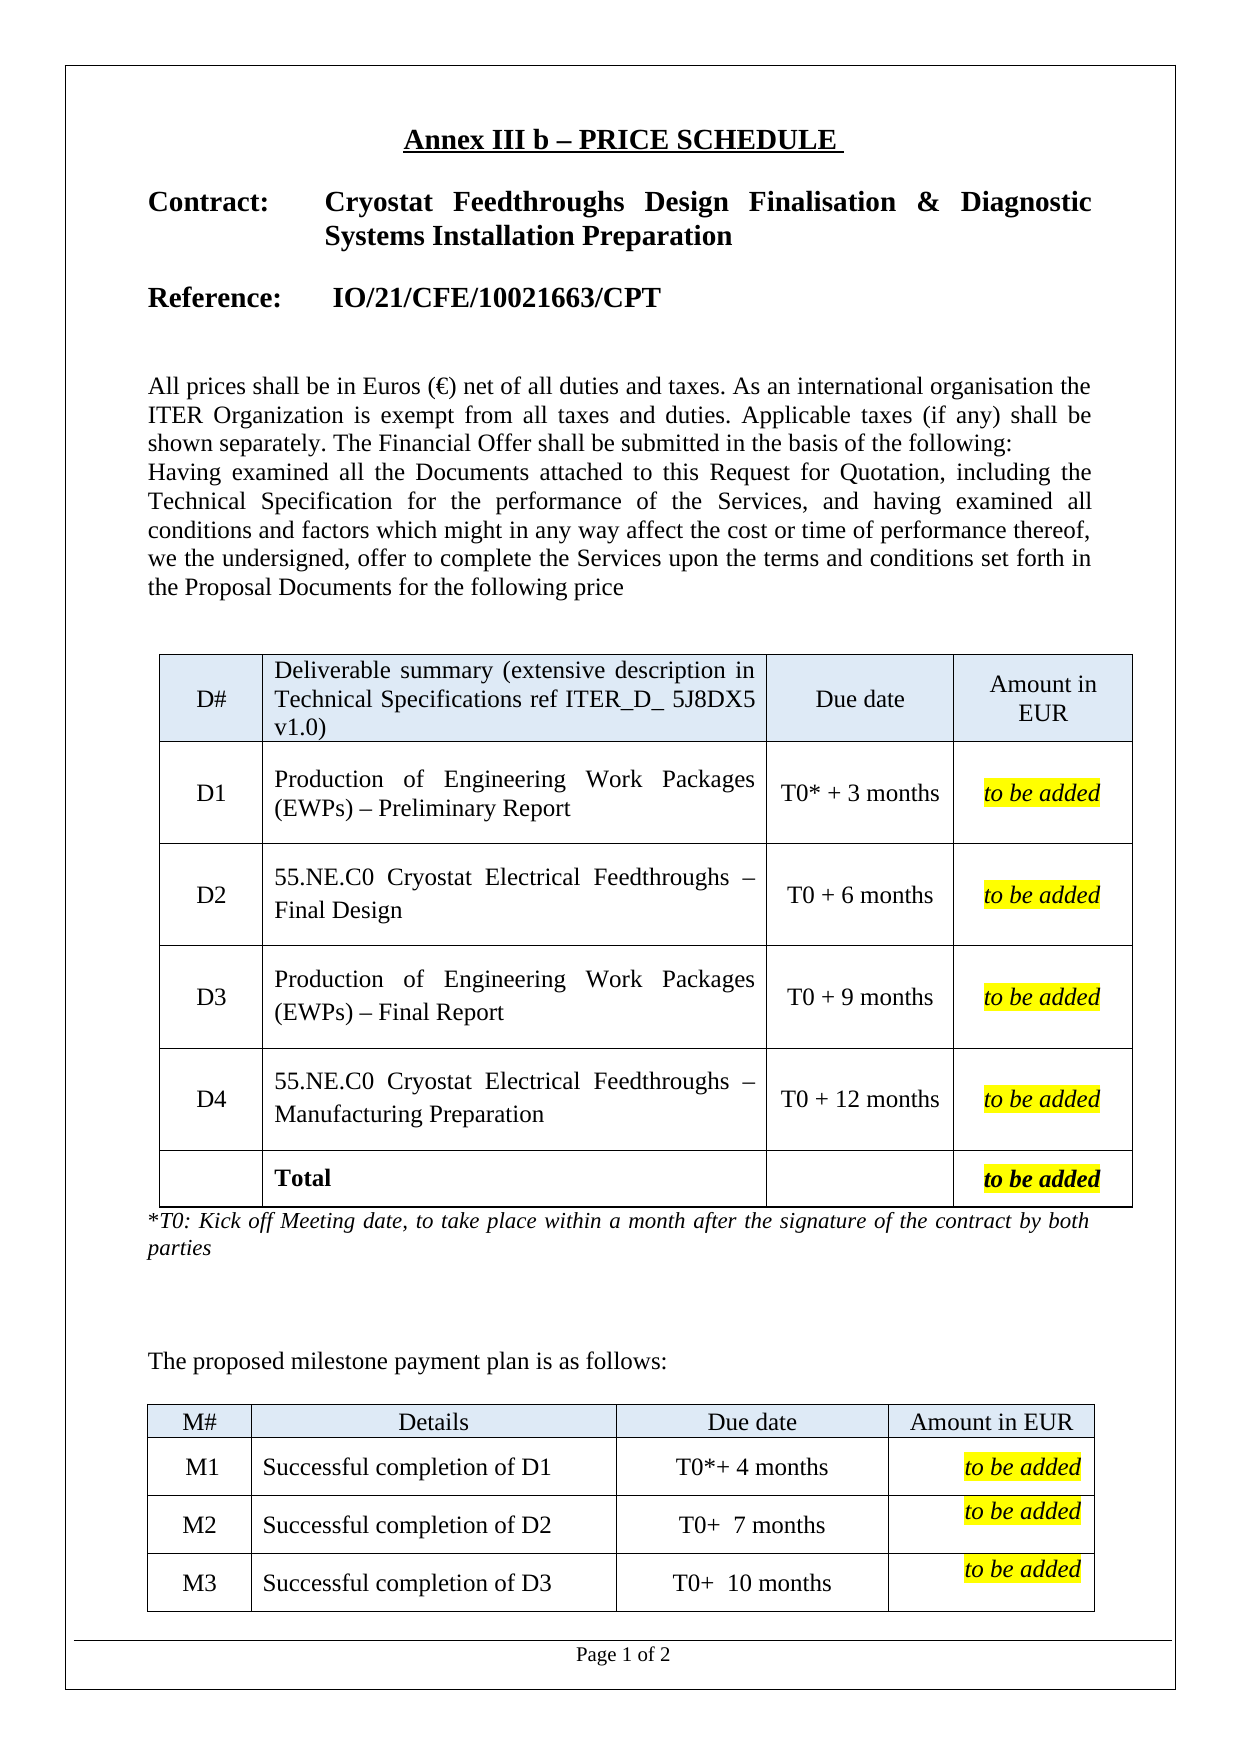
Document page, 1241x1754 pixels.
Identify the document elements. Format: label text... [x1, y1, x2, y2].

table_cell D4 [160, 1049, 262, 1149]
table_header Details [252, 1405, 616, 1437]
table_cell Successful completion of D1 [252, 1438, 616, 1495]
table_cell to be added [954, 1151, 1132, 1206]
table_cell Successful completion of D3 [252, 1554, 616, 1611]
table_cell M1 [148, 1438, 251, 1495]
table_cell to be added [954, 1049, 1132, 1149]
table_header Deliverable summary (extensive description in Technical Specifications ref ITER_D_ 5J8DX5 v1.0) [263, 655, 766, 741]
table_cell T0+ 10 months [617, 1554, 888, 1611]
table_cell [160, 1151, 262, 1206]
table_cell Production of Engineering Work Packages (EWPs) – Preliminary Report [263, 742, 766, 843]
table_cell D3 [160, 946, 262, 1047]
text *T0: Kick off Meeting date, to take place within a month after the signature of the contract by both parties [148, 1207, 1092, 1260]
text Reference: IO/21/CFE/10021663/CPT [148, 280, 1137, 313]
table_cell T0* + 3 months [767, 742, 953, 843]
table_cell M3 [148, 1554, 251, 1611]
table_cell to be added [889, 1496, 1094, 1553]
table_cell T0+ 7 months [617, 1496, 888, 1553]
table_cell to be added [954, 946, 1132, 1047]
table_cell M2 [148, 1496, 251, 1553]
table_cell to be added [889, 1438, 1094, 1495]
table_cell T0 + 6 months [767, 844, 953, 945]
text Having examined all the Documents attached to this Request for Quotation, including the Technical Specification for the performance of the Services, and having examined all conditions and factors which might in any way affect the cost or time of performance thereof, we the undersigned, offer to complete the Services upon the terms and conditions set forth in the Proposal Documents for the following price [148, 457, 1092, 601]
text All prices shall be in Euros (€) net of all duties and taxes. As an international organisation the ITER Organization is exempt from all taxes and duties. Applicable taxes (if any) shall be shown separately. The Financial Offer shall be submitted in the basis of the following: [148, 371, 1092, 457]
table_cell to be added [954, 844, 1132, 945]
text Contract: Cryostat Feedthroughs Design Finalisation & Diagnostic Systems Installation Preparation [148, 184, 1092, 251]
table_cell Total [263, 1151, 766, 1206]
table_cell [767, 1151, 953, 1206]
table_cell 55.NE.C0 Cryostat Electrical Feedthroughs – Manufacturing Preparation [263, 1049, 766, 1149]
text Annex III b – PRICE SCHEDULE [148, 122, 1092, 155]
table_cell T0*+ 4 months [617, 1438, 888, 1495]
text The proposed milestone payment plan is as follows: [148, 1346, 1092, 1375]
table_header D# [160, 655, 262, 741]
table_cell T0 + 9 months [767, 946, 953, 1047]
table_header Due date [617, 1405, 888, 1437]
table_cell D2 [160, 844, 262, 945]
table_cell T0 + 12 months [767, 1049, 953, 1149]
table_cell 55.NE.C0 Cryostat Electrical Feedthroughs – Final Design [263, 844, 766, 945]
table_header Amount in EUR [889, 1405, 1094, 1437]
table_header M# [148, 1405, 251, 1437]
table_cell Production of Engineering Work Packages (EWPs) – Final Report [263, 946, 766, 1047]
table_cell to be added [889, 1554, 1094, 1611]
table_header Amount in EUR [954, 655, 1132, 741]
table_cell Successful completion of D2 [252, 1496, 616, 1553]
table_cell D1 [160, 742, 262, 843]
table_cell to be added [954, 742, 1132, 843]
table_header Due date [767, 655, 953, 741]
